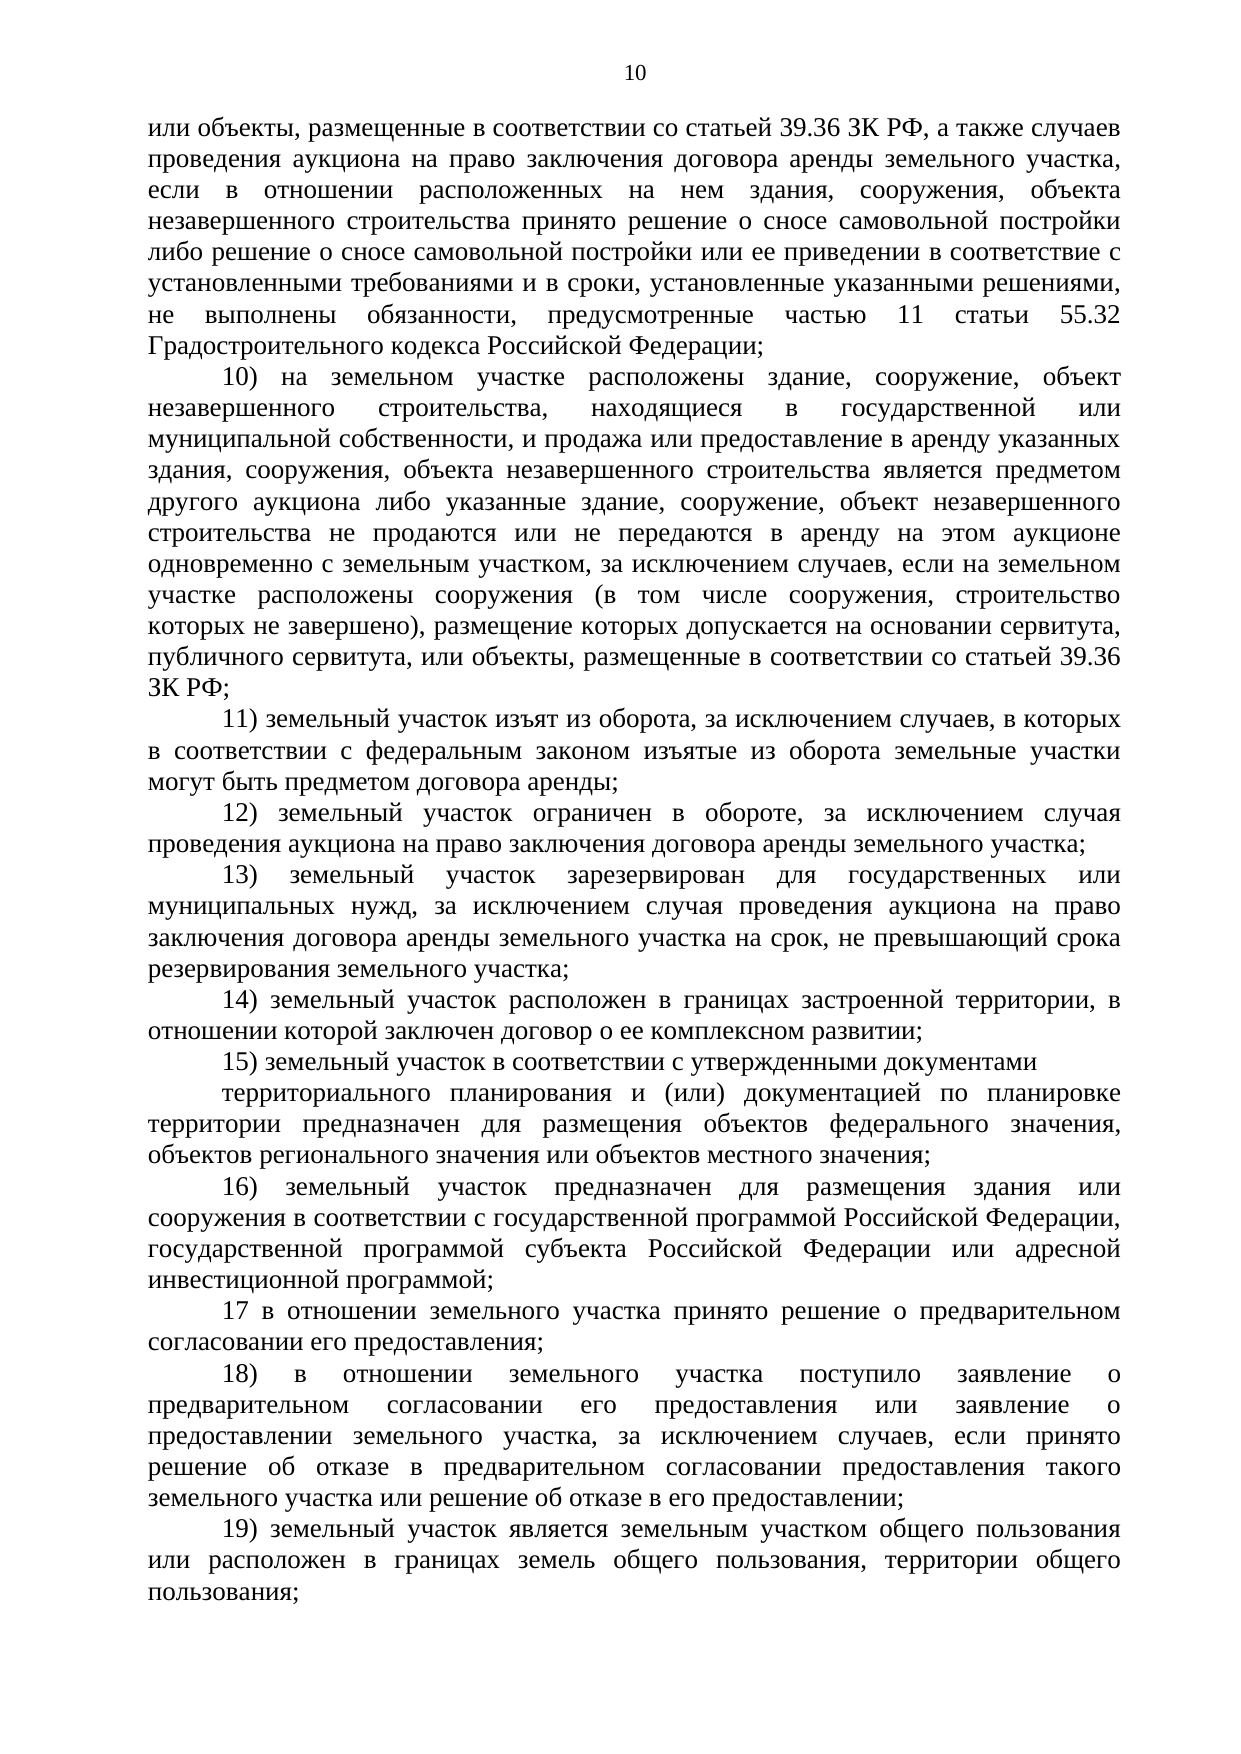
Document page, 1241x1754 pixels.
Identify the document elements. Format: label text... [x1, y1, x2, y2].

text 12) земельный участок ограничен в обороте, за исключением случая проведения аукциона на право заключения договора аренды земельного участка; [148, 796, 1122, 858]
text территориального планирования и (или) документацией по планировке территории предназначен для размещения объектов федерального значения, объектов регионального значения или объектов местного значения; [148, 1076, 1122, 1170]
text 19) земельный участок является земельным участком общего пользования или расположен в границах земель общего пользования, территории общего пользования; [148, 1512, 1122, 1606]
text 10) на земельном участке расположены здание, сооружение, объект незавершенного строительства, находящиеся в государственной или муниципальной собственности, и продажа или предоставление в аренду указанных здания, сооружения, объекта незавершенного строительства является предметом другого аукциона либо указанные здание, сооружение, объект незавершенного строительства не продаются или не передаются в аренду на этом аукционе одновременно с земельным участком, за исключением случаев, если на земельном участке расположены сооружения (в том числе сооружения, строительство которых не завершено), размещение которых допускается на основании сервитута, публичного сервитута, или объекты, размещенные в соответствии со статьей 39.36 ЗК РФ; [148, 360, 1122, 703]
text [148, 111, 1122, 360]
text 13) земельный участок зарезервирован для государственных или муниципальных нужд, за исключением случая проведения аукциона на право заключения договора аренды земельного участка на срок, не превышающий срока резервирования земельного участка; [148, 858, 1122, 983]
text 14) земельный участок расположен в границах застроенной территории, в отношении которой заключен договор о ее комплексном развитии; [148, 983, 1122, 1045]
text 18) в отношении земельного участка поступило заявление о предварительном согласовании его предоставления или заявление о предоставлении земельного участка, за исключением случаев, если принято решение об отказе в предварительном согласовании предоставления такого земельного участка или решение об отказе в его предоставлении; [148, 1357, 1122, 1512]
text 15) земельный участок в соответствии с утвержденными документами [148, 1045, 1122, 1076]
text 11) земельный участок изъят из оборота, за исключением случаев, в которых в соответствии с федеральным законом изъятые из оборота земельные участки могут быть предметом договора аренды; [148, 703, 1122, 796]
text 16) земельный участок предназначен для размещения здания или сооружения в соответствии с государственной программой Российской Федерации, государственной программой субъекта Российской Федерации или адресной инвестиционной программой; [148, 1170, 1122, 1294]
text 17 в отношении земельного участка принято решение о предварительном согласовании его предоставления; [148, 1294, 1122, 1357]
